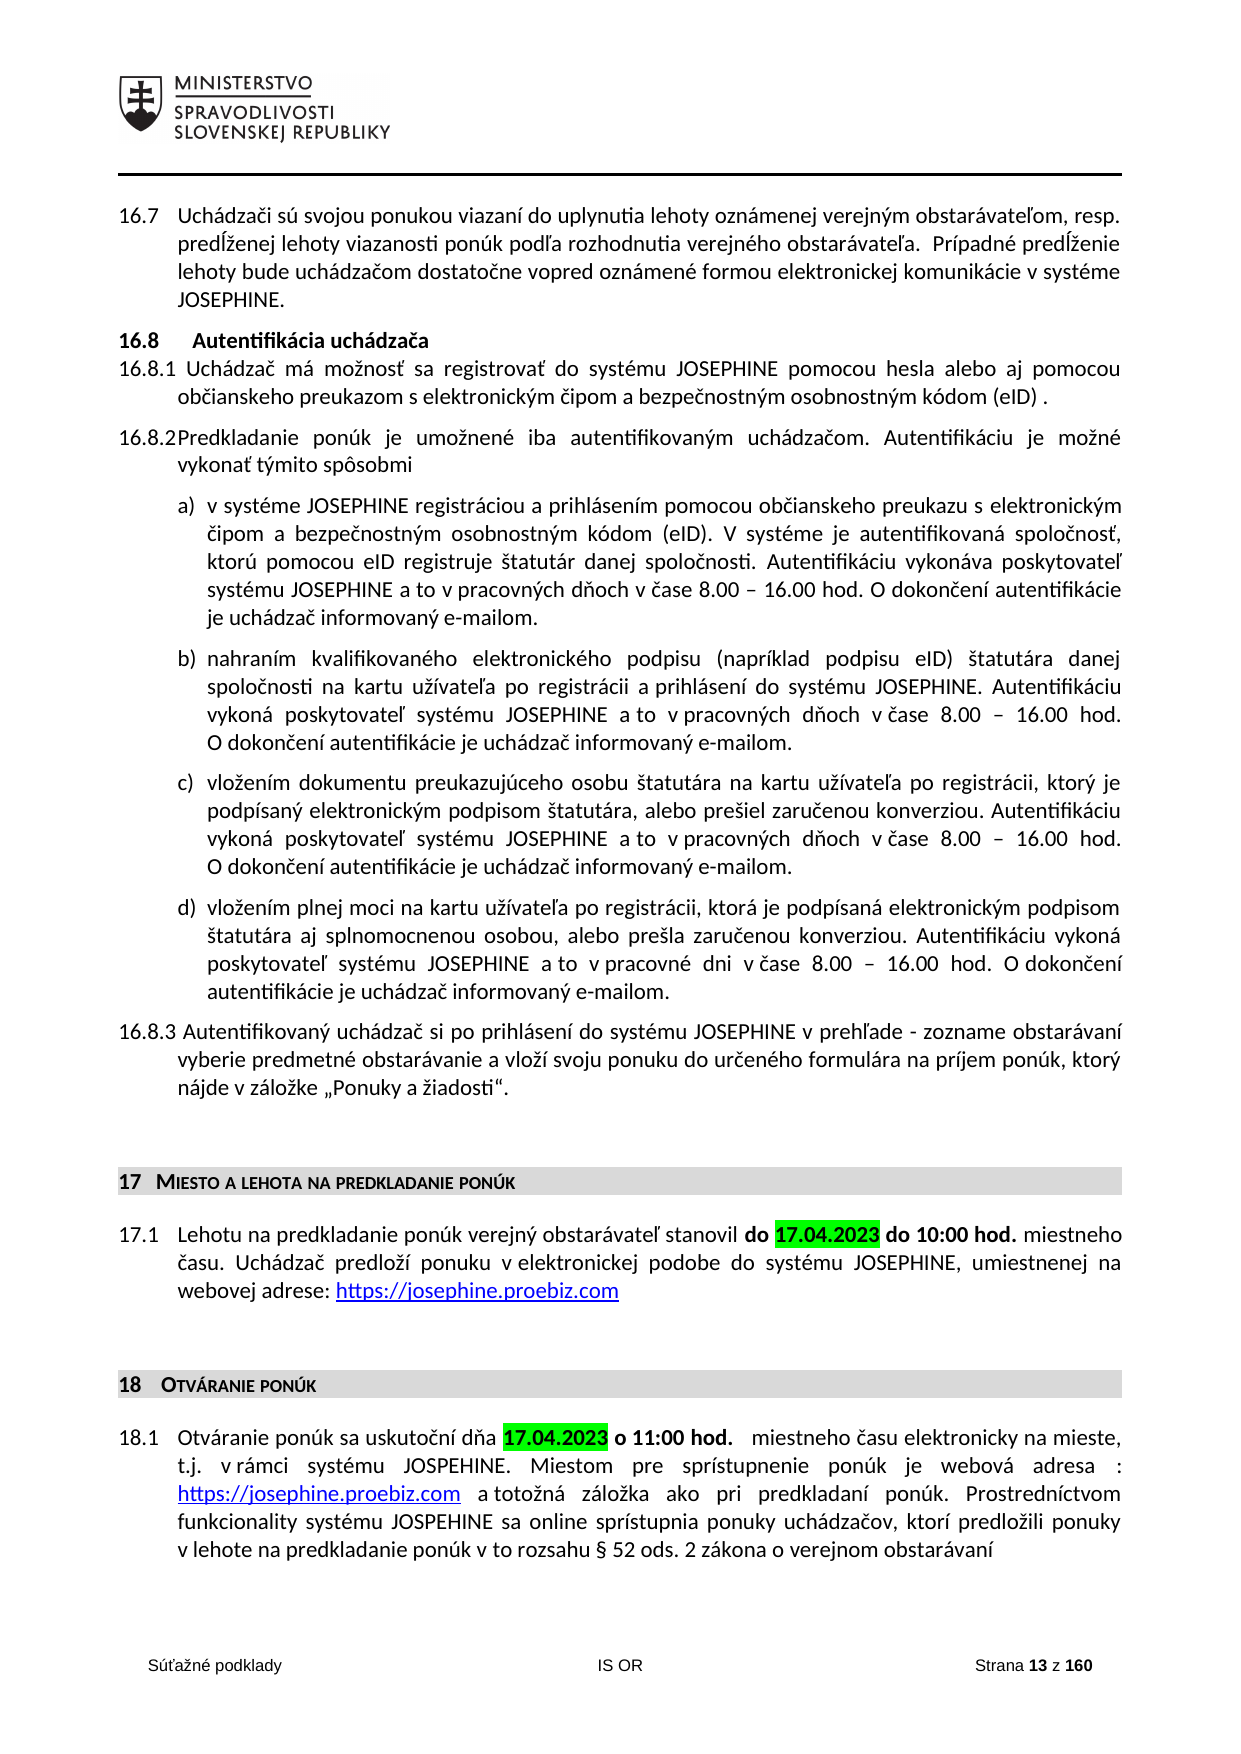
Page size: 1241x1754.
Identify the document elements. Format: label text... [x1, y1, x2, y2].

text 16.7 Uchádzači sú svojou ponukou viazaní do uplynutia lehoty oznámenej verejným obstarávateľom, resp. predĺženej lehoty viazanosti ponúk podľa rozhodnutia verejného obstarávateľa. Prípadné predĺženie lehoty bude uchádzačom dostatočne vopred oznámené formou elektronickej komunikácie v systéme JOSEPHINE. [118, 201, 1122, 313]
text c) vložením dokumentu preukazujúceho osobu štatutára na kartu užívateľa po registrácii, ktorý je podpísaný elektronickým podpisom štatutára, alebo prešiel zaručenou konverziou. Autentifikáciu vykoná poskytovateľ systému JOSEPHINE a to v pracovných dňoch v čase 8.00 – 16.00 hod. O dokončení autentifikácie je uchádzač informovaný e-mailom. [177, 768, 1122, 880]
text a) v systéme JOSEPHINE registráciou a prihlásením pomocou občianskeho preukazu s elektronickým čipom a bezpečnostným osobnostným kódom (eID). V systéme je autentifikovaná spoločnosť, ktorú pomocou eID registruje štatutár danej spoločnosti. Autentifikáciu vykonáva poskytovateľ systému JOSEPHINE a to v pracovných dňoch v čase 8.00 – 16.00 hod. O dokončení autentifikácie je uchádzač informovaný e-mailom. [177, 491, 1122, 631]
picture [118, 73, 390, 144]
text b) nahraním kvalifikovaného elektronického podpisu (napríklad podpisu eID) štatutára danej spoločnosti na kartu užívateľa po registrácii a prihlásení do systému JOSEPHINE. Autentifikáciu vykoná poskytovateľ systému JOSEPHINE a to v pracovných dňoch v čase 8.00 – 16.00 hod. O dokončení autentifikácie je uchádzač informovaný e-mailom. [177, 644, 1122, 756]
text 16.8 Autentifikácia uchádzača [118, 326, 1122, 354]
list Otváranie ponúk sa uskutoční dňa 17.04.2023 o 11:00 hod. miestneho času elektronicky na mieste, t.j. v rámci systému JOSPEHINE. Miestom pre sprístupnenie ponúk je webová adresa : https://josephine.proebiz.com a totožná záložka ako pri predkladaní ponúk. Prostredníctvom funkcionality systému JOSPEHINE sa online sprístupnia ponuky uchádzačov, ktorí predložili ponuky v lehote na predkladanie ponúk v to rozsahu § 52 ods. 2 zákona o verejnom obstarávaní [118, 1423, 1122, 1563]
text 16.8.1 Uchádzač má možnosť sa registrovať do systému JOSEPHINE pomocou hesla alebo aj pomocou občianskeho preukazom s elektronickým čipom a bezpečnostným osobnostným kódom (eID) . [118, 354, 1122, 410]
text d) vložením plnej moci na kartu užívateľa po registrácii, ktorá je podpísaná elektronickým podpisom štatutára aj splnomocnenou osobou, alebo prešla zaručenou konverziou. Autentifikáciu vykoná poskytovateľ systému JOSEPHINE a to v pracovné dni v čase 8.00 – 16.00 hod. O dokončení autentifikácie je uchádzač informovaný e-mailom. [177, 893, 1122, 1005]
subtitle Otváranie ponúk [118, 1370, 1122, 1398]
text 16.8.3 Autentifikovaný uchádzač si po prihlásení do systému JOSEPHINE v prehľade - zozname obstarávaní vyberie predmetné obstarávanie a vloží svoju ponuku do určeného formulára na príjem ponúk, ktorý nájde v záložke „Ponuky a žiadosti“. [118, 1017, 1122, 1102]
subtitle Miesto a lehota na predkladanie ponúk [118, 1167, 1122, 1195]
list Lehotu na predkladanie ponúk verejný obstarávateľ stanovil do 17.04.2023 do 10:00 hod. miestneho času. Uchádzač predloží ponuku v elektronickej podobe do systému JOSEPHINE, umiestnenej na webovej adrese: https://josephine.proebiz.com [118, 1220, 1122, 1304]
text 16.8.2 Predkladanie ponúk je umožnené iba autentifikovaným uchádzačom. Autentifikáciu je možné vykonať týmito spôsobmi [118, 423, 1122, 479]
